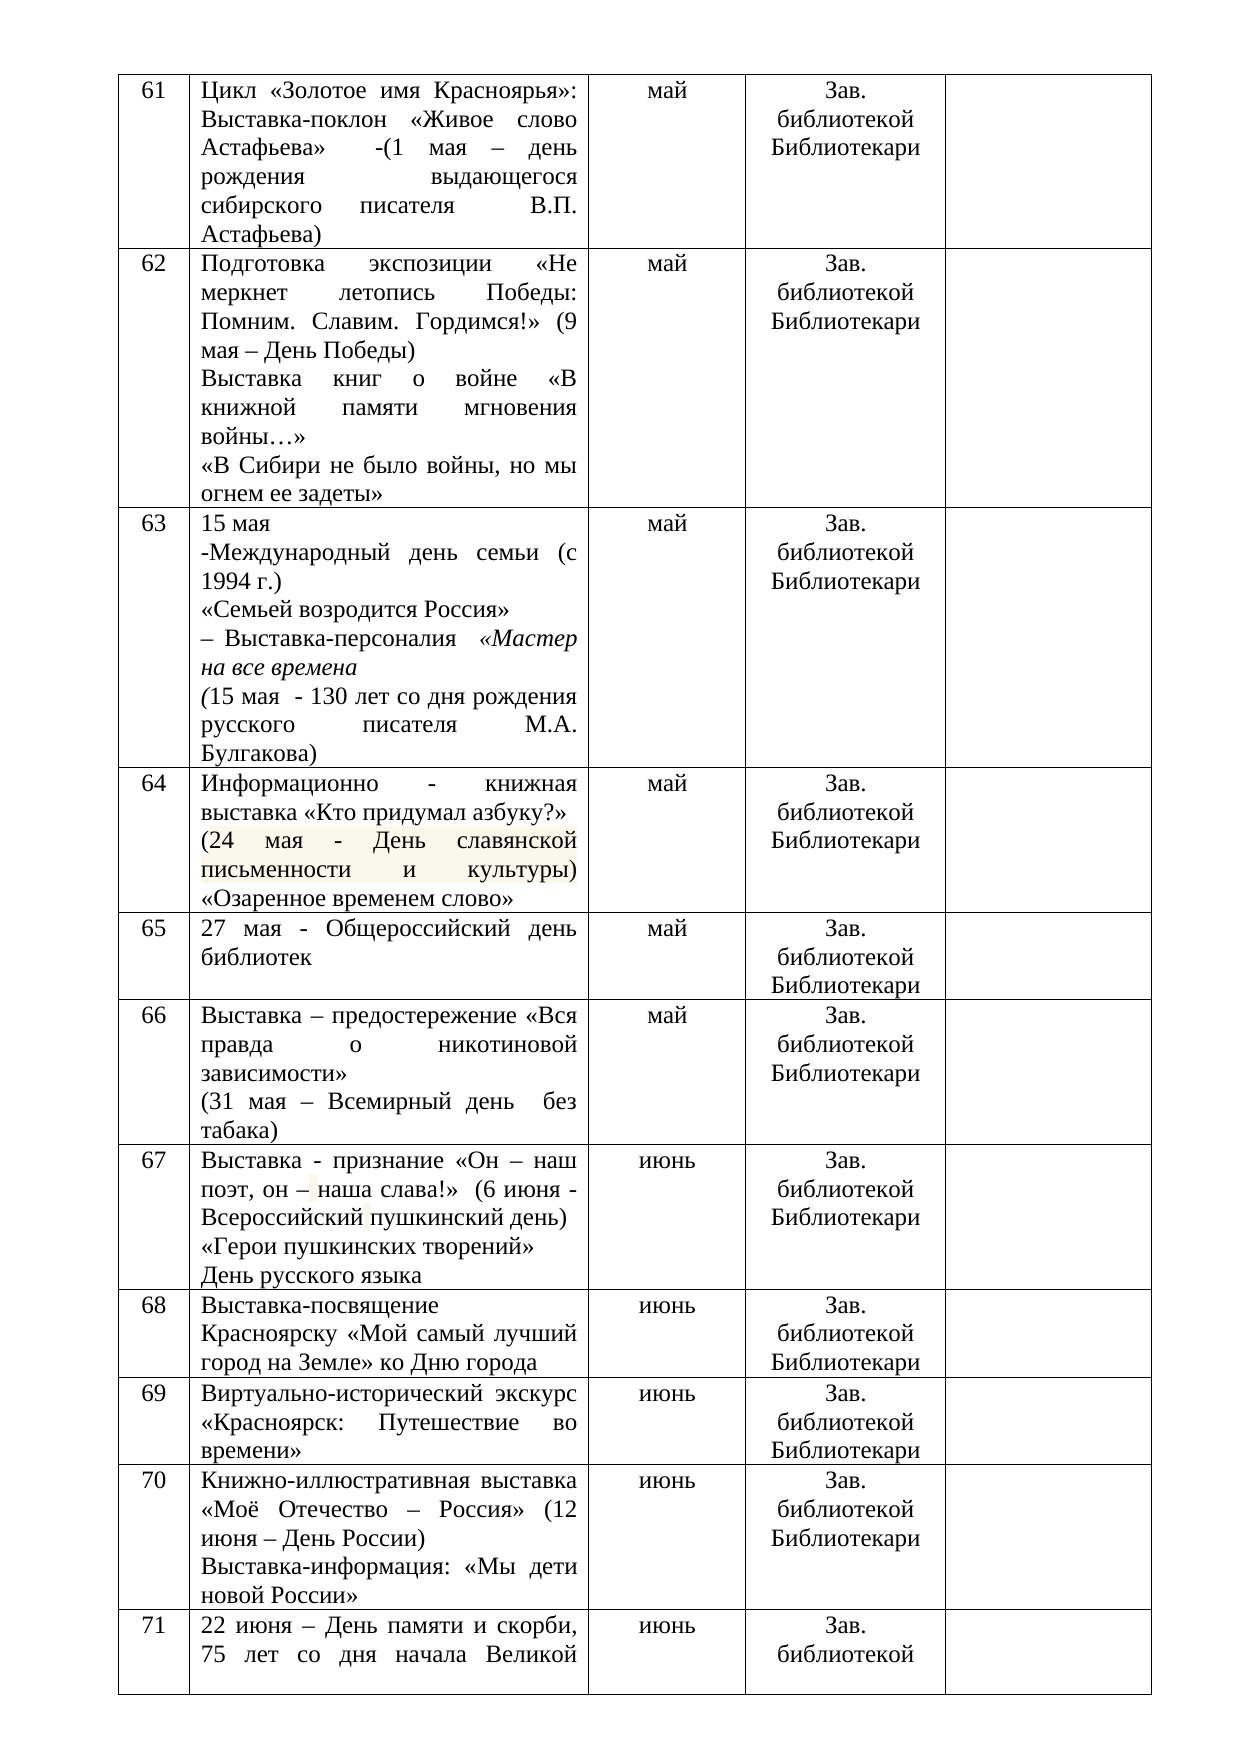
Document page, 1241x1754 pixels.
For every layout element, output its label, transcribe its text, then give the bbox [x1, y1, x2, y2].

table_cell май [589, 768, 745, 912]
table_cell 27 мая - Общероссийский день библиотек [190, 913, 588, 999]
table_cell Зав. библиотекой Библиотекари [746, 1465, 945, 1609]
table_cell 70 [119, 1465, 189, 1609]
table_cell Информационно - книжная выставка «Кто придумал азбуку?» (24 мая - День славянской письменности и культуры) «Озаренное временем слово» [190, 768, 588, 912]
table_cell Подготовка экспозиции «Не меркнет летопись Победы: Помним. Славим. Гордимся!» (9 мая – День Победы) Выставка книг о войне «В книжной памяти мгновения войны…» «В Сибири не было войны, но мы огнем ее задеты» [190, 249, 588, 507]
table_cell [190, 1610, 588, 1694]
table_cell 64 [119, 768, 189, 912]
table_cell Выставка – предостережение «Вся правда о никотиновой зависимости» (31 мая – Всемирный день без табака) [190, 1000, 588, 1144]
table_cell 61 [119, 75, 189, 247]
table_cell июнь [589, 1465, 745, 1609]
table_cell [946, 1290, 1151, 1377]
table_cell 66 [119, 1000, 189, 1144]
table_cell май [589, 508, 745, 767]
table_cell 67 [119, 1145, 189, 1289]
table_cell 71 [119, 1610, 189, 1694]
table_cell Книжно-иллюстративная выставка «Моё Отечество – Россия» (12 июня – День России) Выставка-информация: «Мы дети новой России» [190, 1465, 588, 1609]
table_cell [946, 1610, 1151, 1694]
table_cell [946, 1465, 1151, 1609]
table_cell май [589, 75, 745, 247]
table_cell 65 [119, 913, 189, 999]
table_cell июнь [589, 1610, 745, 1694]
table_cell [746, 75, 945, 247]
table_cell 68 [119, 1290, 189, 1377]
table_cell 15 мая -Международный день семьи (с 1994 г.) «Семьей возродится Россия» – Выставка-персоналия «Мастер на все времена (15 мая - 130 лет со дня рождения русского писателя М.А. Булгакова) [190, 508, 588, 767]
table_cell 63 [119, 508, 189, 767]
table_cell май [589, 913, 745, 999]
table_cell май [589, 249, 745, 507]
table_cell Цикл «Золотое имя Красноярья»: Выставка-поклон «Живое слово Астафьева» -(1 мая – день рождения выдающегося сибирского писателя В.П. Астафьева) [190, 75, 588, 247]
table_cell май [589, 1000, 745, 1144]
table_cell июнь [589, 1290, 745, 1377]
table_cell Зав. библиотекой Библиотекари [746, 1000, 945, 1144]
table_cell Виртуально-исторический экскурс «Красноярск: Путешествие во времени» [190, 1378, 588, 1464]
table_cell Зав. библиотекой Библиотекари [746, 249, 945, 507]
table_cell [946, 1145, 1151, 1289]
table_cell Выставка - признание «Он – наш поэт, он – наша слава!» (6 июня - Всероссийский пушкинский день) «Герои пушкинских творений» День русского языка [190, 1145, 588, 1289]
table_cell Выставка-посвящение Красноярску «Мой самый лучший город на Земле» ко Дню города [190, 1290, 588, 1377]
table_cell 69 [119, 1378, 189, 1464]
table_cell [946, 913, 1151, 999]
table_cell Зав. библиотекой Библиотекари [746, 1290, 945, 1377]
table_cell Зав. библиотекой Библиотекари [746, 1145, 945, 1289]
table_cell [946, 508, 1151, 767]
table_cell Зав. библиотекой Библиотекари [746, 768, 945, 912]
table_cell [946, 768, 1151, 912]
table_cell июнь [589, 1145, 745, 1289]
table_cell [946, 1378, 1151, 1464]
table_cell Зав. библиотекой Библиотекари [746, 508, 945, 767]
table_cell [946, 249, 1151, 507]
table_cell [946, 1000, 1151, 1144]
table_cell [946, 75, 1151, 247]
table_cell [746, 1610, 945, 1694]
table_cell 62 [119, 249, 189, 507]
table_cell Зав. библиотекой Библиотекари [746, 913, 945, 999]
table_cell Зав. библиотекой Библиотекари [746, 1378, 945, 1464]
table_cell июнь [589, 1378, 745, 1464]
